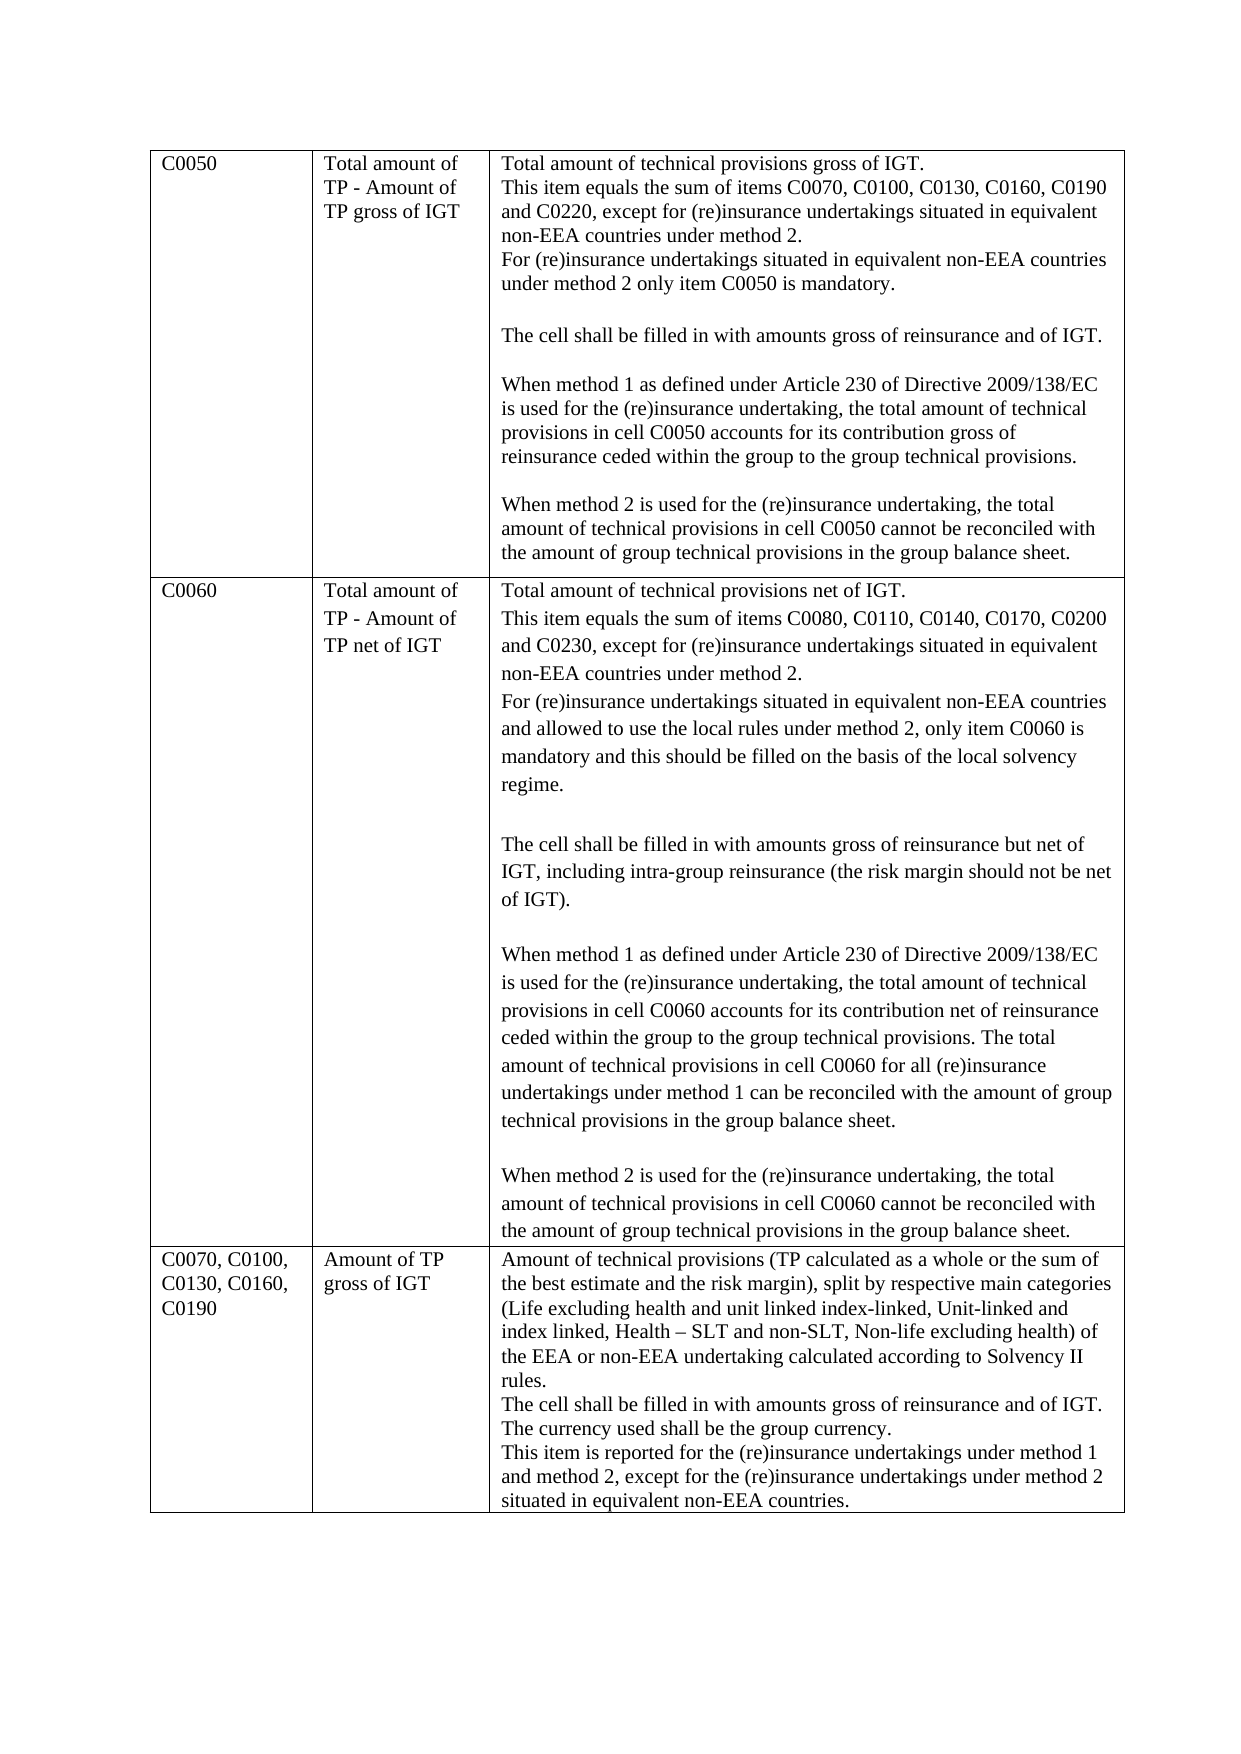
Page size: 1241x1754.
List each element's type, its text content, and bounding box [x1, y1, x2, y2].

table_cell C0070, C0100, C0130, C0160, C0190 [151, 1247, 312, 1512]
table_cell C0050 [151, 151, 312, 577]
table_cell C0060 [151, 578, 312, 1246]
table_cell Total amount of technical provisions gross of IGT. This item equals the sum of items C0070, C0100, C0130, C0160, C0190 and C0220, except for (re)insurance undertakings situated in equivalent non-EEA countries under method 2. For (re)insurance undertakings situated in equivalent non-EEA countries under method 2 only item C0050 is mandatory. The cell shall be filled in with amounts gross of reinsurance and of IGT. When method 1 as defined under Article 230 of Directive 2009/138/EC is used for the (re)insurance undertaking, the total amount of technical provisions in cell C0050 accounts for its contribution gross of reinsurance ceded within the group to the group technical provisions. When method 2 is used for the (re)insurance undertaking, the total amount of technical provisions in cell C0050 cannot be reconciled with the amount of group technical provisions in the group balance sheet. [490, 151, 1124, 577]
table_cell Total amount of TP - Amount of TP net of IGT [313, 578, 489, 1246]
table_cell Total amount of technical provisions net of IGT. This item equals the sum of items C0080, C0110, C0140, C0170, C0200 and C0230, except for (re)insurance undertakings situated in equivalent non-EEA countries under method 2. For (re)insurance undertakings situated in equivalent non-EEA countries and allowed to use the local rules under method 2, only item C0060 is mandatory and this should be filled on the basis of the local solvency regime. The cell shall be filled in with amounts gross of reinsurance but net of IGT, including intra-group reinsurance (the risk margin should not be net of IGT). When method 1 as defined under Article 230 of Directive 2009/138/EC is used for the (re)insurance undertaking, the total amount of technical provisions in cell C0060 accounts for its contribution net of reinsurance ceded within the group to the group technical provisions. The total amount of technical provisions in cell C0060 for all (re)insurance undertakings under method 1 can be reconciled with the amount of group technical provisions in the group balance sheet. When method 2 is used for the (re)insurance undertaking, the total amount of technical provisions in cell C0060 cannot be reconciled with the amount of group technical provisions in the group balance sheet. [490, 578, 1124, 1246]
table_cell Amount of technical provisions (TP calculated as a whole or the sum of the best estimate and the risk margin), split by respective main categories (Life excluding health and unit linked index-linked, Unit-linked and index linked, Health – SLT and non-SLT, Non-life excluding health) of the EEA or non-EEA undertaking calculated according to Solvency II rules. The cell shall be filled in with amounts gross of reinsurance and of IGT. The currency used shall be the group currency. This item is reported for the (re)insurance undertakings under method 1 and method 2, except for the (re)insurance undertakings under method 2 situated in equivalent non-EEA countries. [490, 1247, 1124, 1512]
table_cell Amount of TP gross of IGT [313, 1247, 489, 1512]
table_cell Total amount of TP - Amount of TP gross of IGT [313, 151, 489, 577]
